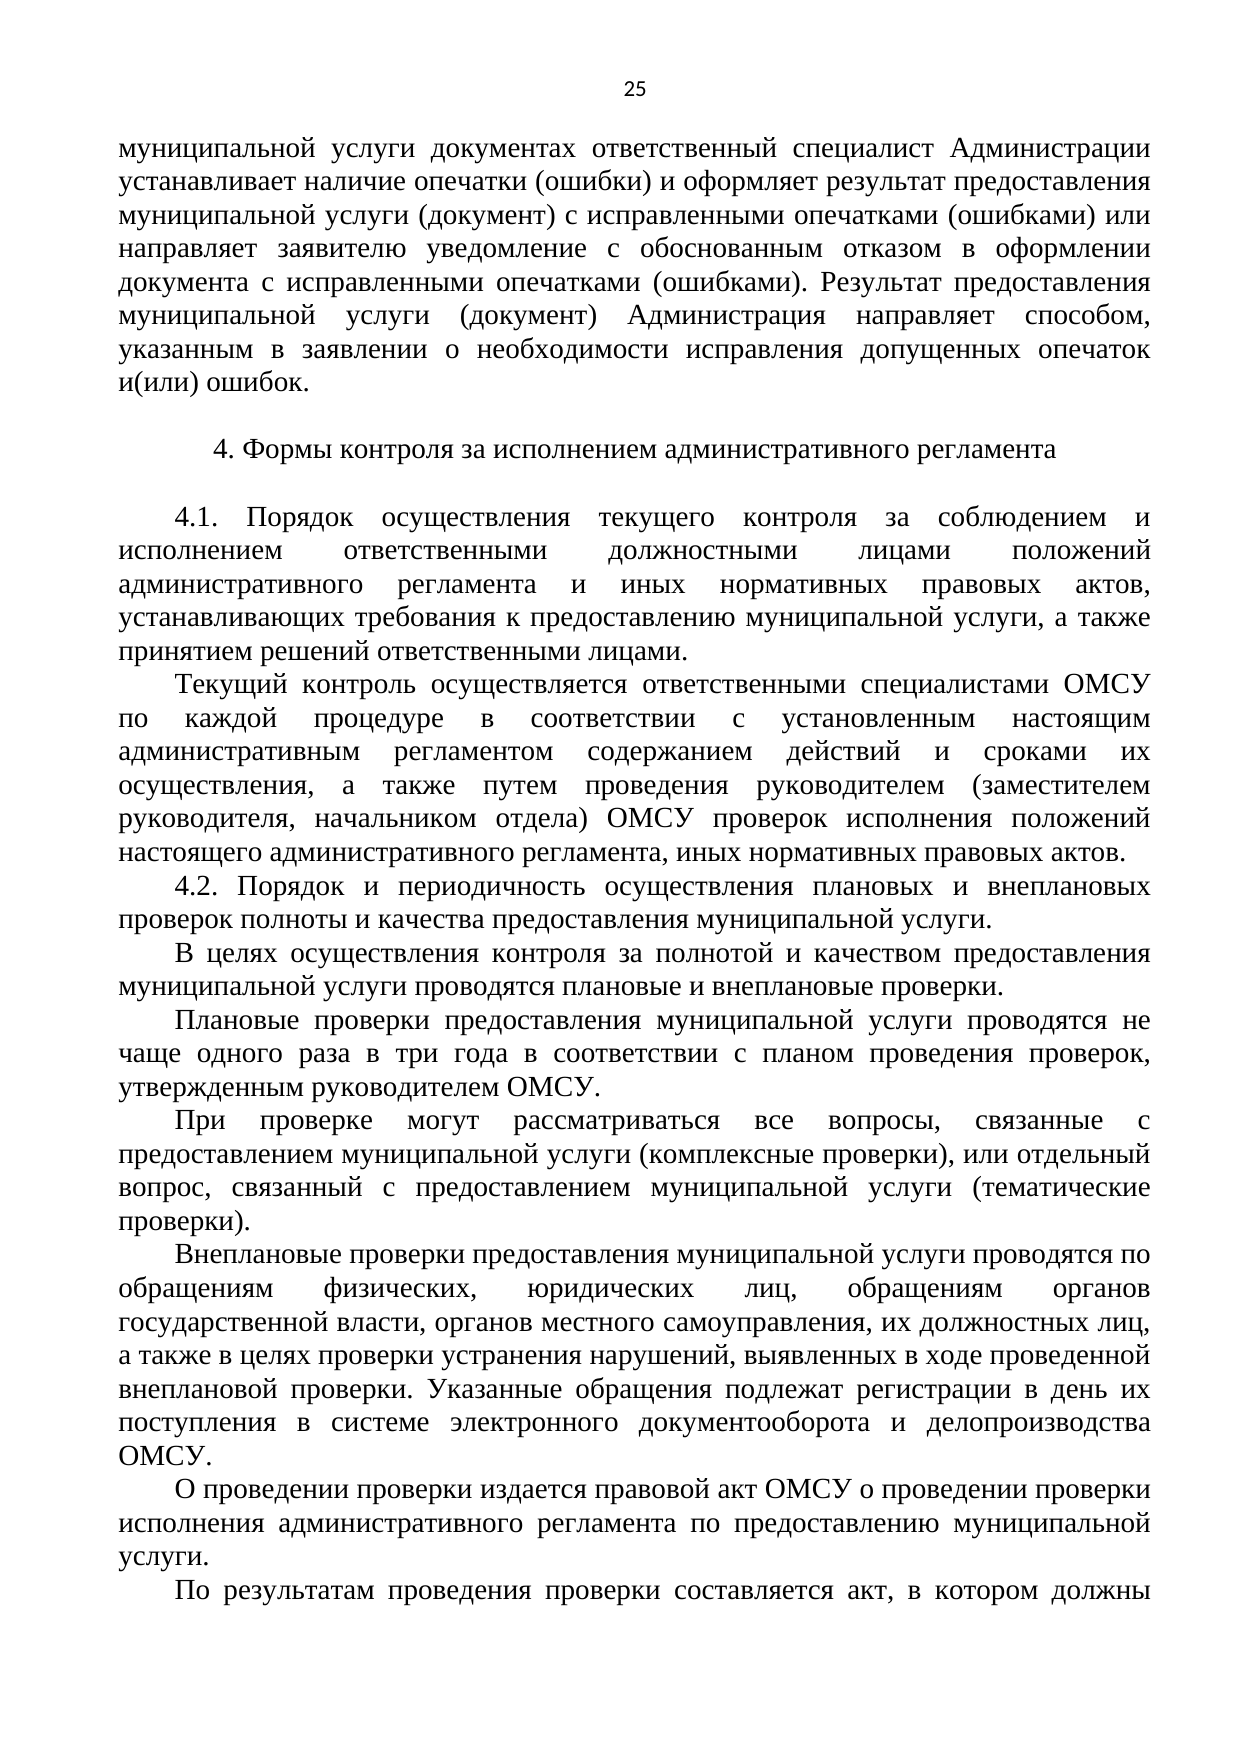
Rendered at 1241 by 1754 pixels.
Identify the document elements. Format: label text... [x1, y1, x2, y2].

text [118, 1572, 1152, 1606]
text Плановые проверки предоставления муниципальной услуги проводятся не чаще одного раза в три года в соответствии с планом проведения проверок, утвержденным руководителем ОМСУ. [118, 1002, 1152, 1102]
text 4. Формы контроля за исполнением административного регламента [118, 432, 1152, 465]
text В целях осуществления контроля за полнотой и качеством предоставления муниципальной услуги проводятся плановые и внеплановые проверки. [118, 935, 1152, 1002]
text При проверке могут рассматриваться все вопросы, связанные с предоставлением муниципальной услуги (комплексные проверки), или отдельный вопрос, связанный с предоставлением муниципальной услуги (тематические проверки). [118, 1102, 1152, 1237]
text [118, 130, 1152, 398]
text 4.1. Порядок осуществления текущего контроля за соблюдением и исполнением ответственными должностными лицами положений административного регламента и иных нормативных правовых актов, устанавливающих требования к предоставлению муниципальной услуги, а также принятием решений ответственными лицами. [118, 499, 1152, 666]
text 4.2. Порядок и периодичность осуществления плановых и внеплановых проверок полноты и качества предоставления муниципальной услуги. [118, 868, 1152, 935]
text Внеплановые проверки предоставления муниципальной услуги проводятся по обращениям физических, юридических лиц, обращениям органов государственной власти, органов местного самоуправления, их должностных лиц, а также в целях проверки устранения нарушений, выявленных в ходе проведенной внеплановой проверки. Указанные обращения подлежат регистрации в день их поступления в системе электронного документооборота и делопроизводства ОМСУ. [118, 1237, 1152, 1471]
text Текущий контроль осуществляется ответственными специалистами ОМСУ по каждой процедуре в соответствии с установленным настоящим административным регламентом содержанием действий и сроками их осуществления, а также путем проведения руководителем (заместителем руководителя, начальником отдела) ОМСУ проверок исполнения положений настоящего административного регламента, иных нормативных правовых актов. [118, 666, 1152, 868]
text О проведении проверки издается правовой акт ОМСУ о проведении проверки исполнения административного регламента по предоставлению муниципальной услуги. [118, 1471, 1152, 1572]
